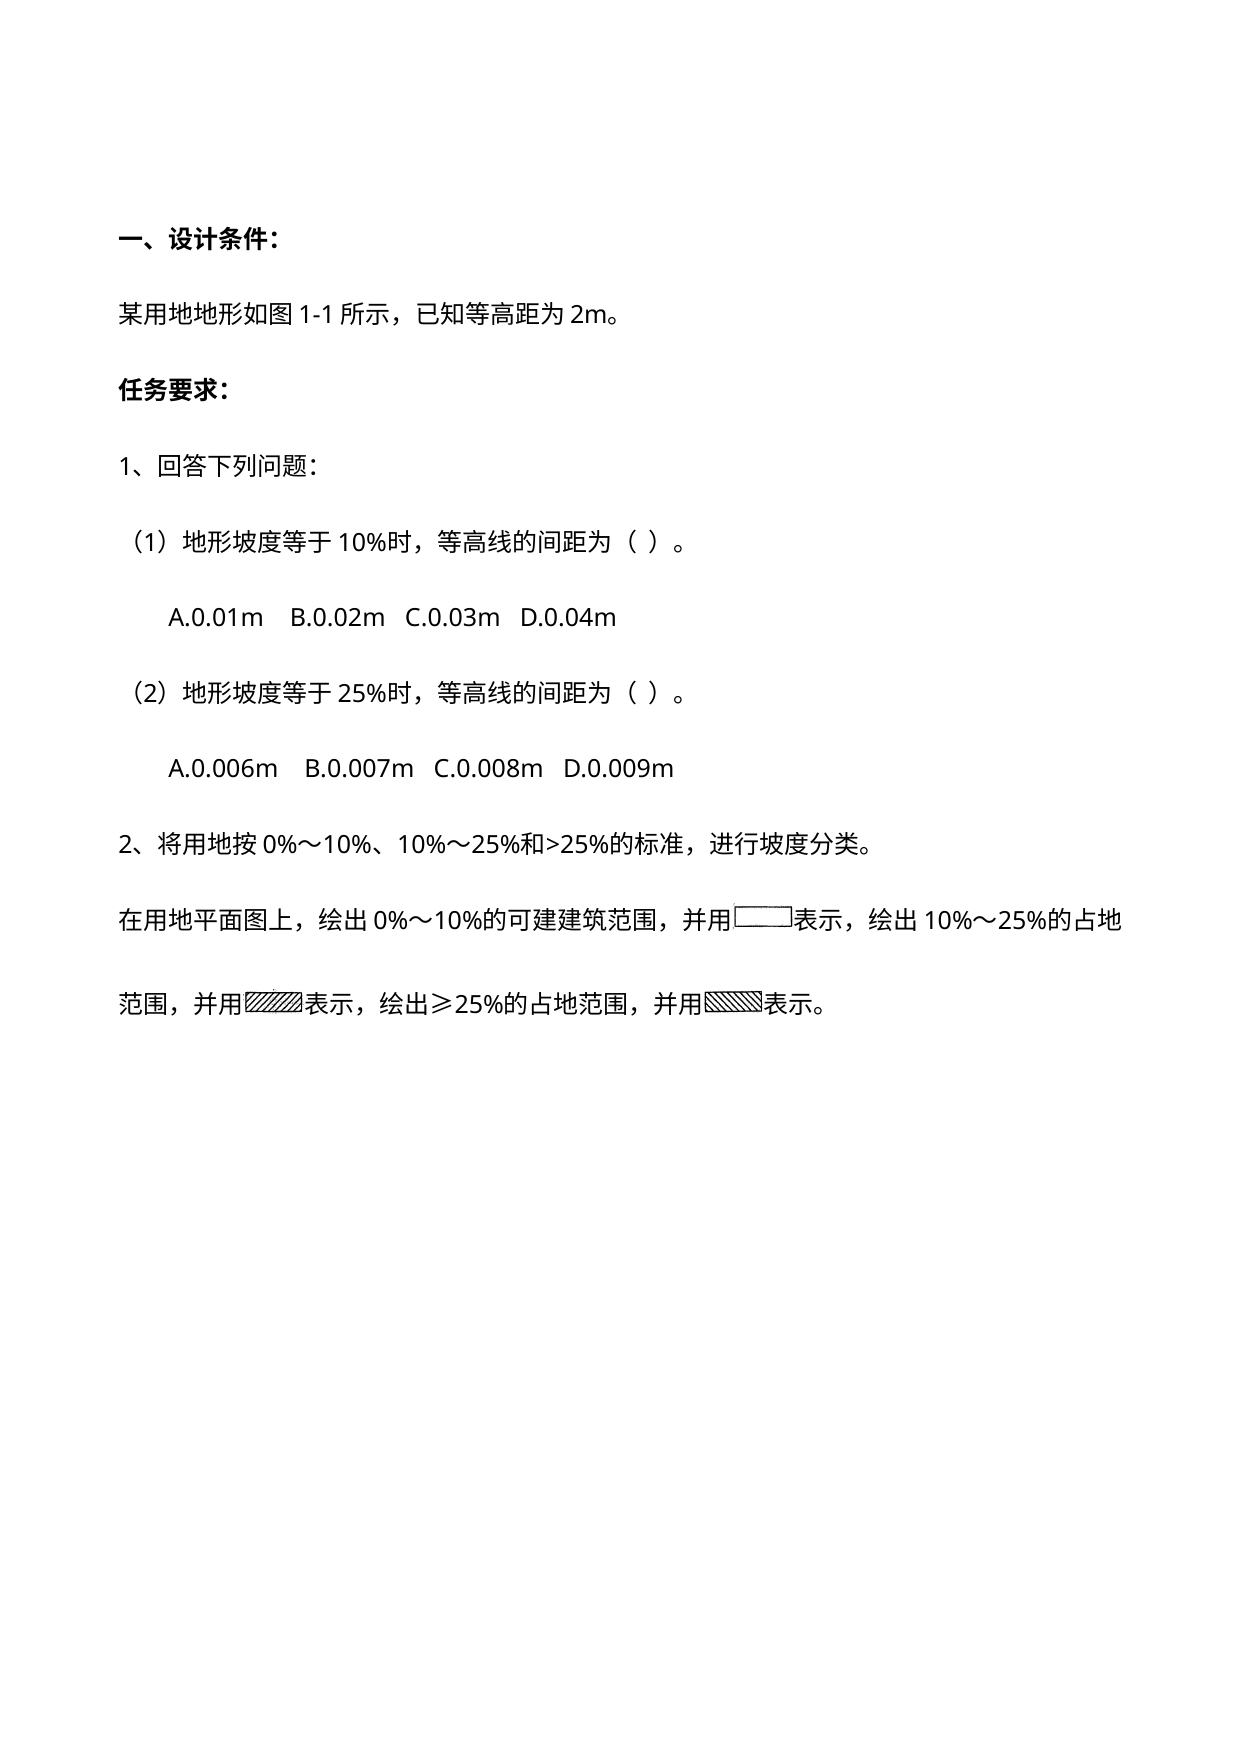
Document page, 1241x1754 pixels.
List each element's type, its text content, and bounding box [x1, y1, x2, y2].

list A.0.006m B.0.007m C.0.008m D.0.009m [118, 735, 1122, 800]
list （2）地形坡度等于25%时，等高线的间距为（ ）。 [118, 659, 1122, 724]
list 任务要求： [118, 356, 1122, 421]
list 某用地地形如图1-1所示，已知等高距为2m。 [118, 281, 1122, 346]
picture [732, 903, 794, 930]
list 设计条件： [118, 205, 1122, 270]
picture [703, 990, 764, 1014]
list 回答下列问题： [118, 432, 1122, 497]
list 将用地按0%～10%、10%～25%和>25%的标准，进行坡度分类。 [118, 810, 1122, 875]
list A.0.01m B.0.02m C.0.03m D.0.04m [118, 584, 1122, 649]
text 在用地平面图上，绘出0%～10%的可建建筑范围，并用表示，绘出10%～25%的占地范围，并用表示，绘出≥25%的占地范围，并用表示。 [118, 886, 1122, 1035]
picture [243, 989, 305, 1014]
list 地形坡度等于10%时，等高线的间距为（ ）。 [118, 508, 1122, 573]
